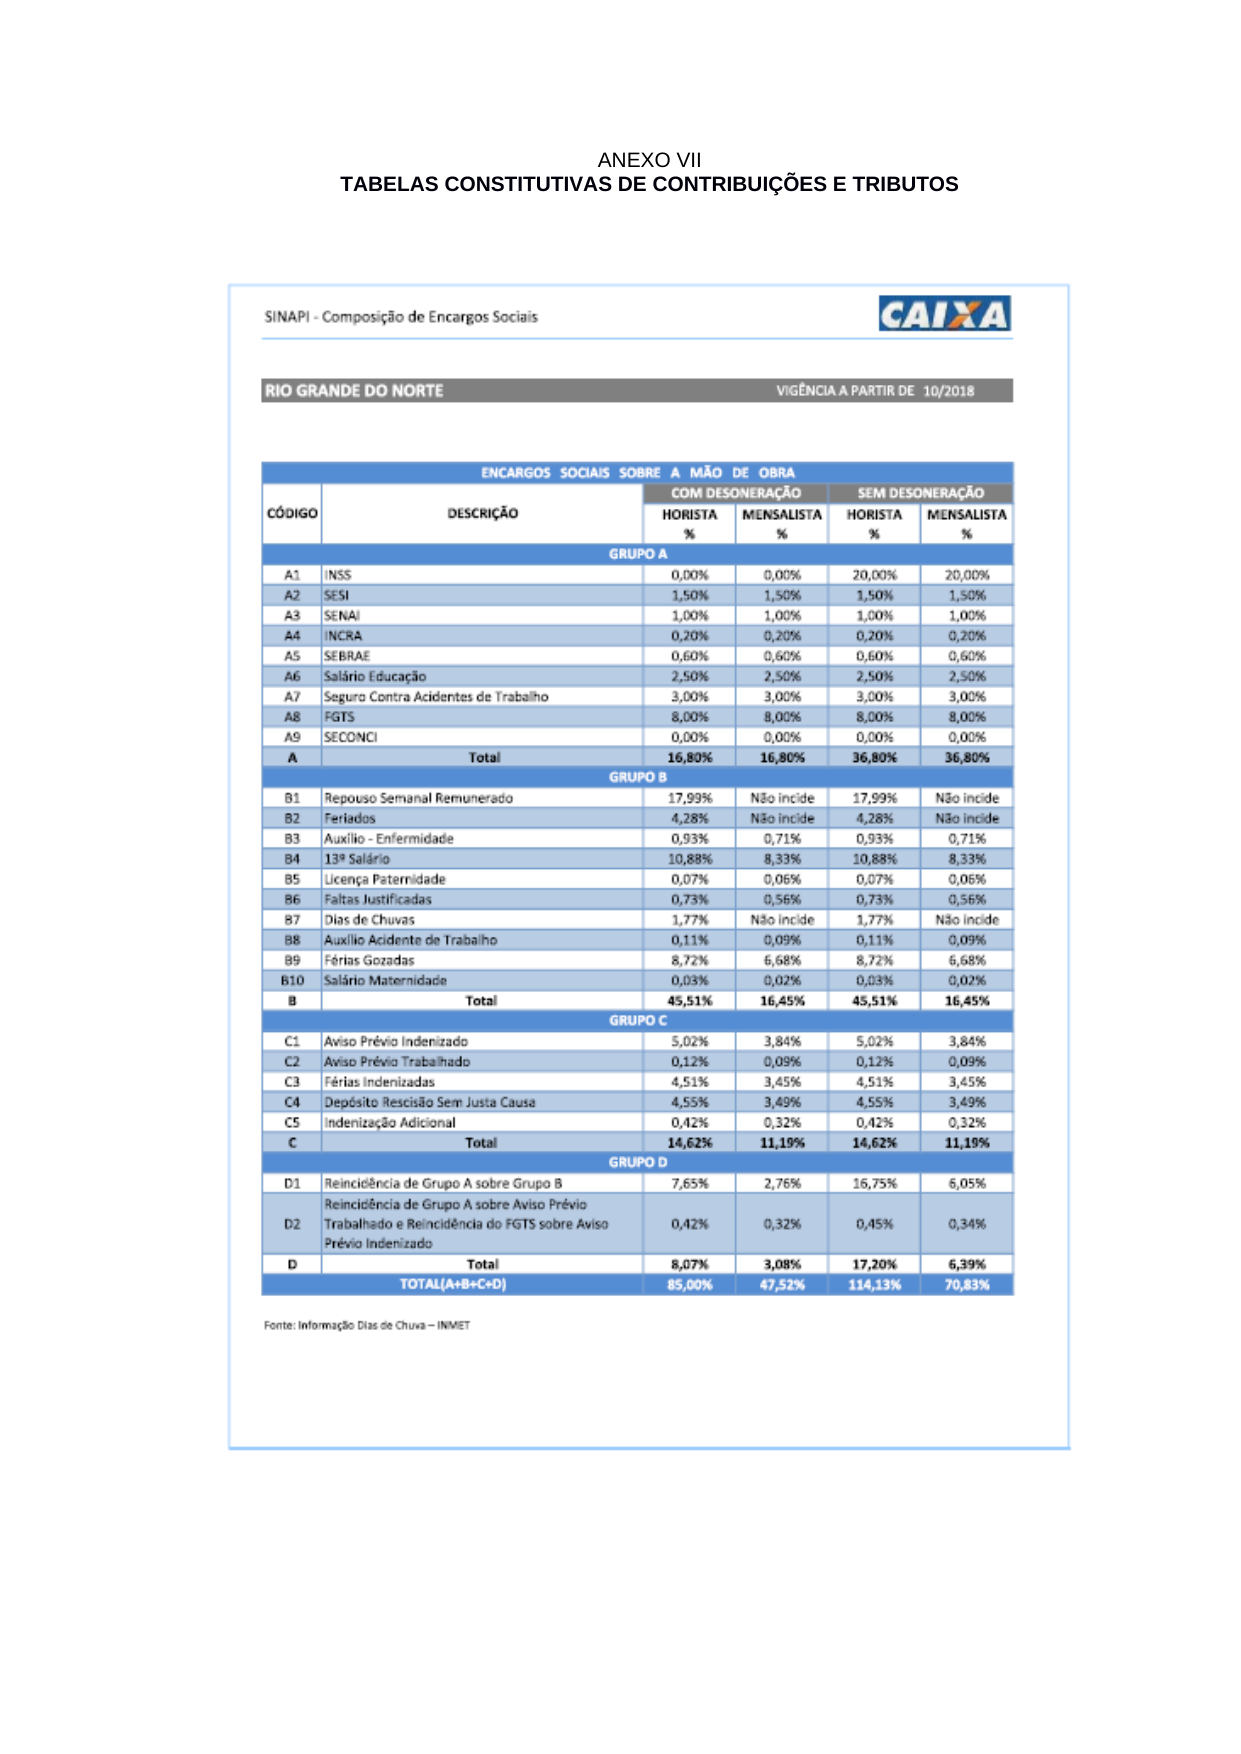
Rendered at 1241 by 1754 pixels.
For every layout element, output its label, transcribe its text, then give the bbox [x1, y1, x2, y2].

picture [221, 277, 1078, 1459]
text ANEXO VII [177, 148, 1122, 172]
text TABELAS CONSTITUTIVAS DE CONTRIBUIÇÕES E TRIBUTOS [177, 172, 1122, 196]
